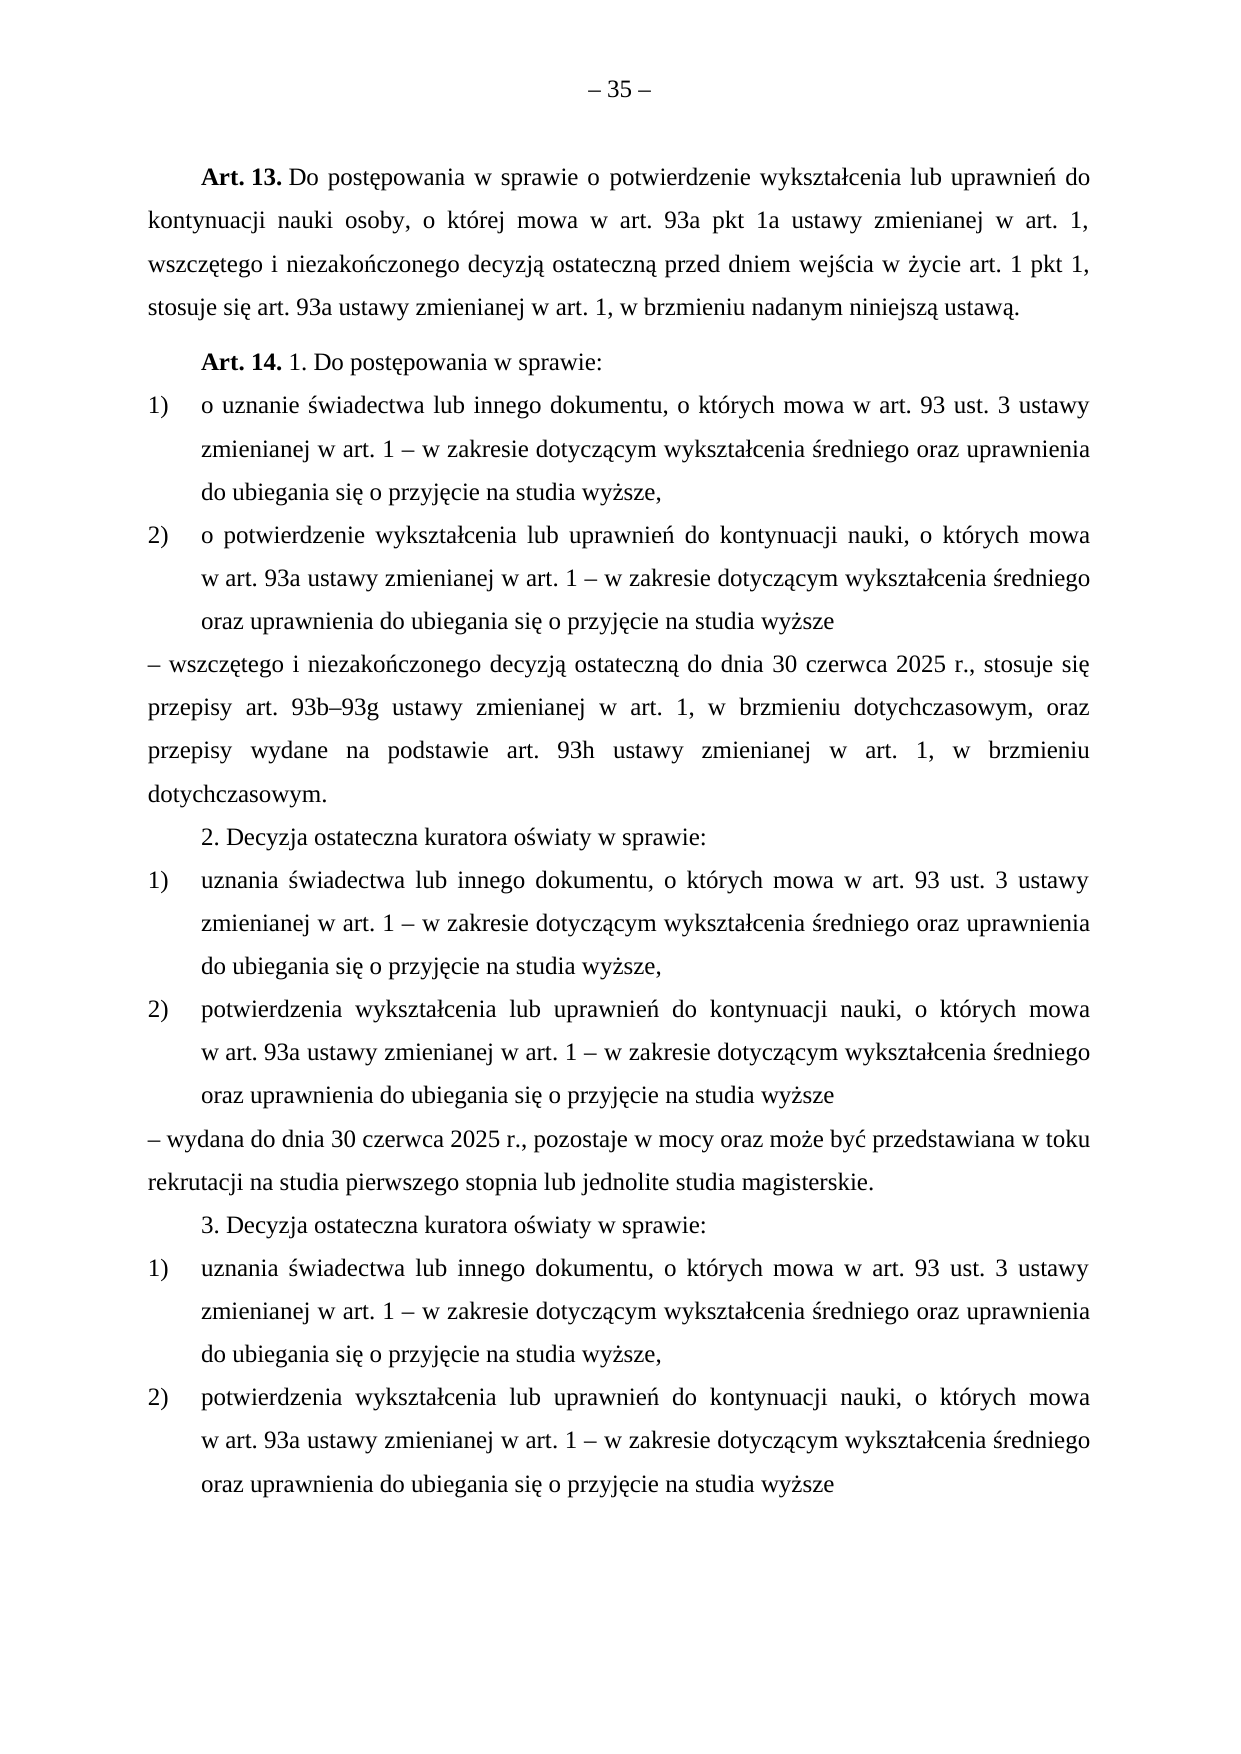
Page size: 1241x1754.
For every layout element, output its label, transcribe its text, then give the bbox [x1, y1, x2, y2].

text 1) uznania świadectwa lub innego dokumentu, o których mowa w art. 93 ust. 3 ustawy zmienianej w art. 1 – w zakresie dotyczącym wykształcenia średniego oraz uprawnienia do ubiegania się o przyjęcie na studia wyższe, [148, 865, 1091, 980]
text 1) o uznanie świadectwa lub innego dokumentu, o których mowa w art. 93 ust. 3 ustawy zmienianej w art. 1 – w zakresie dotyczącym wykształcenia średniego oraz uprawnienia do ubiegania się o przyjęcie na studia wyższe, [148, 391, 1091, 506]
text 2) potwierdzenia wykształcenia lub uprawnień do kontynuacji nauki, o których mowa w art. 93a ustawy zmienianej w art. 1 – w zakresie dotyczącym wykształcenia średniego oraz uprawnienia do ubiegania się o przyjęcie na studia wyższe [148, 994, 1091, 1109]
text 2) o potwierdzenie wykształcenia lub uprawnień do kontynuacji nauki, o których mowa w art. 93a ustawy zmienianej w art. 1 – w zakresie dotyczącym wykształcenia średniego oraz uprawnienia do ubiegania się o przyjęcie na studia wyższe [148, 520, 1091, 635]
text 2) potwierdzenia wykształcenia lub uprawnień do kontynuacji nauki, o których mowa w art. 93a ustawy zmienianej w art. 1 – w zakresie dotyczącym wykształcenia średniego oraz uprawnienia do ubiegania się o przyjęcie na studia wyższe [148, 1382, 1091, 1497]
text 1) uznania świadectwa lub innego dokumentu, o których mowa w art. 93 ust. 3 ustawy zmienianej w art. 1 – w zakresie dotyczącym wykształcenia średniego oraz uprawnienia do ubiegania się o przyjęcie na studia wyższe, [148, 1253, 1091, 1368]
text 3. Decyzja ostateczna kuratora oświaty w sprawie: [148, 1210, 1091, 1239]
text Art. 13. Do postępowania w sprawie o potwierdzenie wykształcenia lub uprawnień do kontynuacji nauki osoby, o której mowa w art. 93a pkt 1a ustawy zmienianej w art. 1, wszczętego i niezakończonego decyzją ostateczną przed dniem wejścia w życie art. 1 pkt 1, stosuje się art. 93a ustawy zmienianej w art. 1, w brzmieniu nadanym niniejszą ustawą. [148, 162, 1091, 321]
text – wszczętego i niezakończonego decyzją ostateczną do dnia 30 czerwca 2025 r., stosuje się przepisy art. 93b–93g ustawy zmienianej w art. 1, w brzmieniu dotychczasowym, oraz przepisy wydane na podstawie art. 93h ustawy zmienianej w art. 1, w brzmieniu dotychczasowym. [148, 649, 1091, 807]
text Art. 14. 1. Do postępowania w sprawie: [148, 347, 1091, 376]
text 2. Decyzja ostateczna kuratora oświaty w sprawie: [148, 822, 1091, 851]
text – wydana do dnia 30 czerwca 2025 r., pozostaje w mocy oraz może być przedstawiana w toku rekrutacji na studia pierwszego stopnia lub jednolite studia magisterskie. [148, 1124, 1091, 1196]
